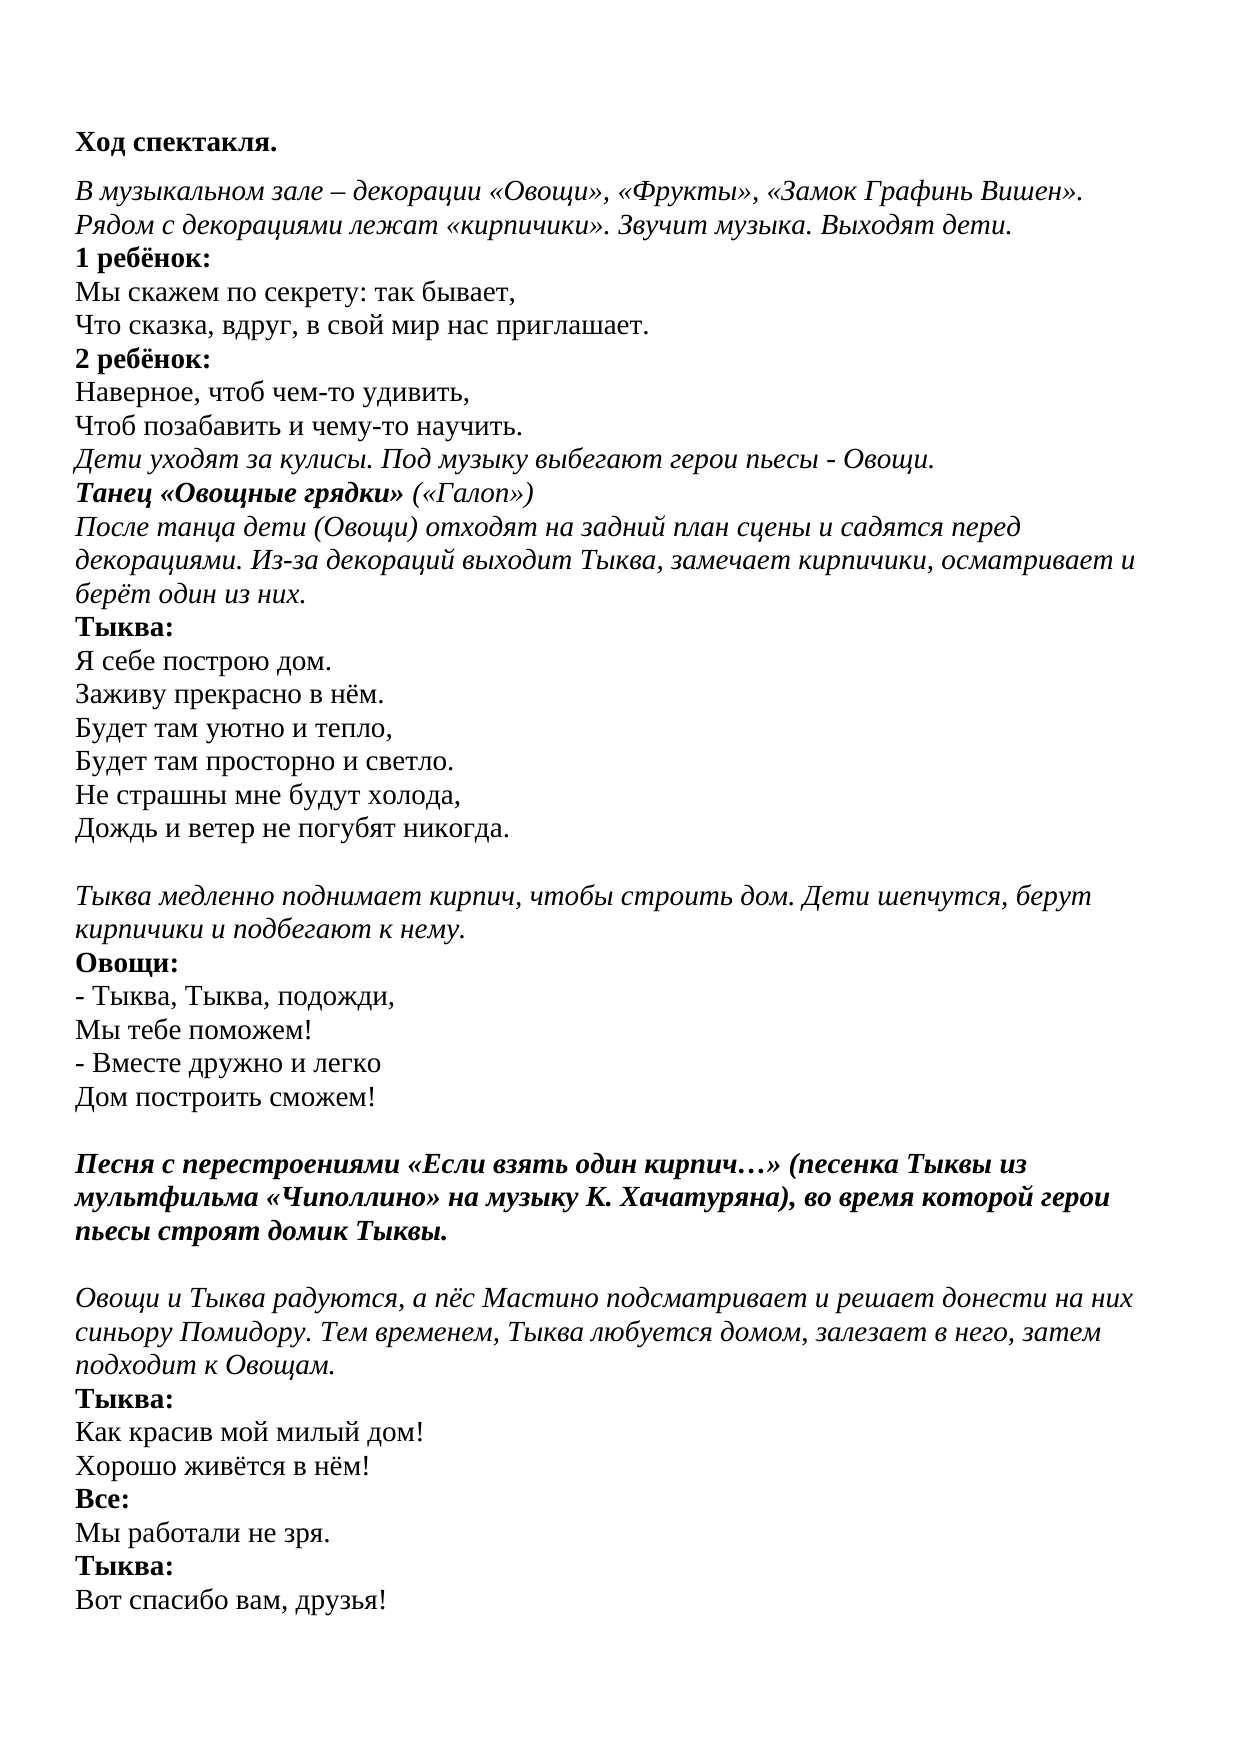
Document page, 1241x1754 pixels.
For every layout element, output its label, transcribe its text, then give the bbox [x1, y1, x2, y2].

text Тыква медленно поднимает кирпич, чтобы строить дом. Дети шепчутся, берут кирпичики и подбегают к нему. Овощи: - Тыква, Тыква, подожди, Мы тебе поможем! - Вместе дружно и легко Дом построить сможем! [75, 878, 1165, 1112]
text Овощи и Тыква радуются, а пёс Мастино подсматривает и решает донести на них синьору Помидору. Тем временем, Тыква любуется домом, залезает в него, затем подходит к Овощам. Тыква: Как красив мой милый дом! Хорошо живётся в нём! Все: Мы работали не зря. Тыква: Вот спасибо вам, друзья! [75, 1280, 1165, 1616]
text Ход спектакля. [75, 124, 1165, 158]
text В музыкальном зале – декорации «Овощи», «Фрукты», «Замок Графинь Вишен». Рядом с декорациями лежат «кирпичики». Звучит музыка. Выходят дети. 1 ребёнок: Мы скажем по секрету: так бывает, Что сказка, вдруг, в свой мир нас приглашает. 2 ребёнок: Наверное, чтоб чем-то удивить, Чтоб позабавить и чему-то научить. Дети уходят за кулисы. Под музыку выбегают герои пьесы - Овощи. Танец «Овощные грядки» («Галоп») После танца дети (Овощи) отходят на задний план сцены и садятся перед декорациями. Из-за декораций выходит Тыква, замечает кирпичики, осматривает и берёт один из них. Тыква: Я себе построю дом. Заживу прекрасно в нём. Будет там уютно и тепло, Будет там просторно и светло. Не страшны мне будут холода, Дождь и ветер не погубят никогда. [75, 173, 1165, 844]
text Песня с перестроениями «Если взять один кирпич…» (песенка Тыквы из мультфильма «Чиполлино» на музыку К. Хачатуряна), во время которой герои пьесы строят домик Тыквы. [75, 1112, 1165, 1247]
